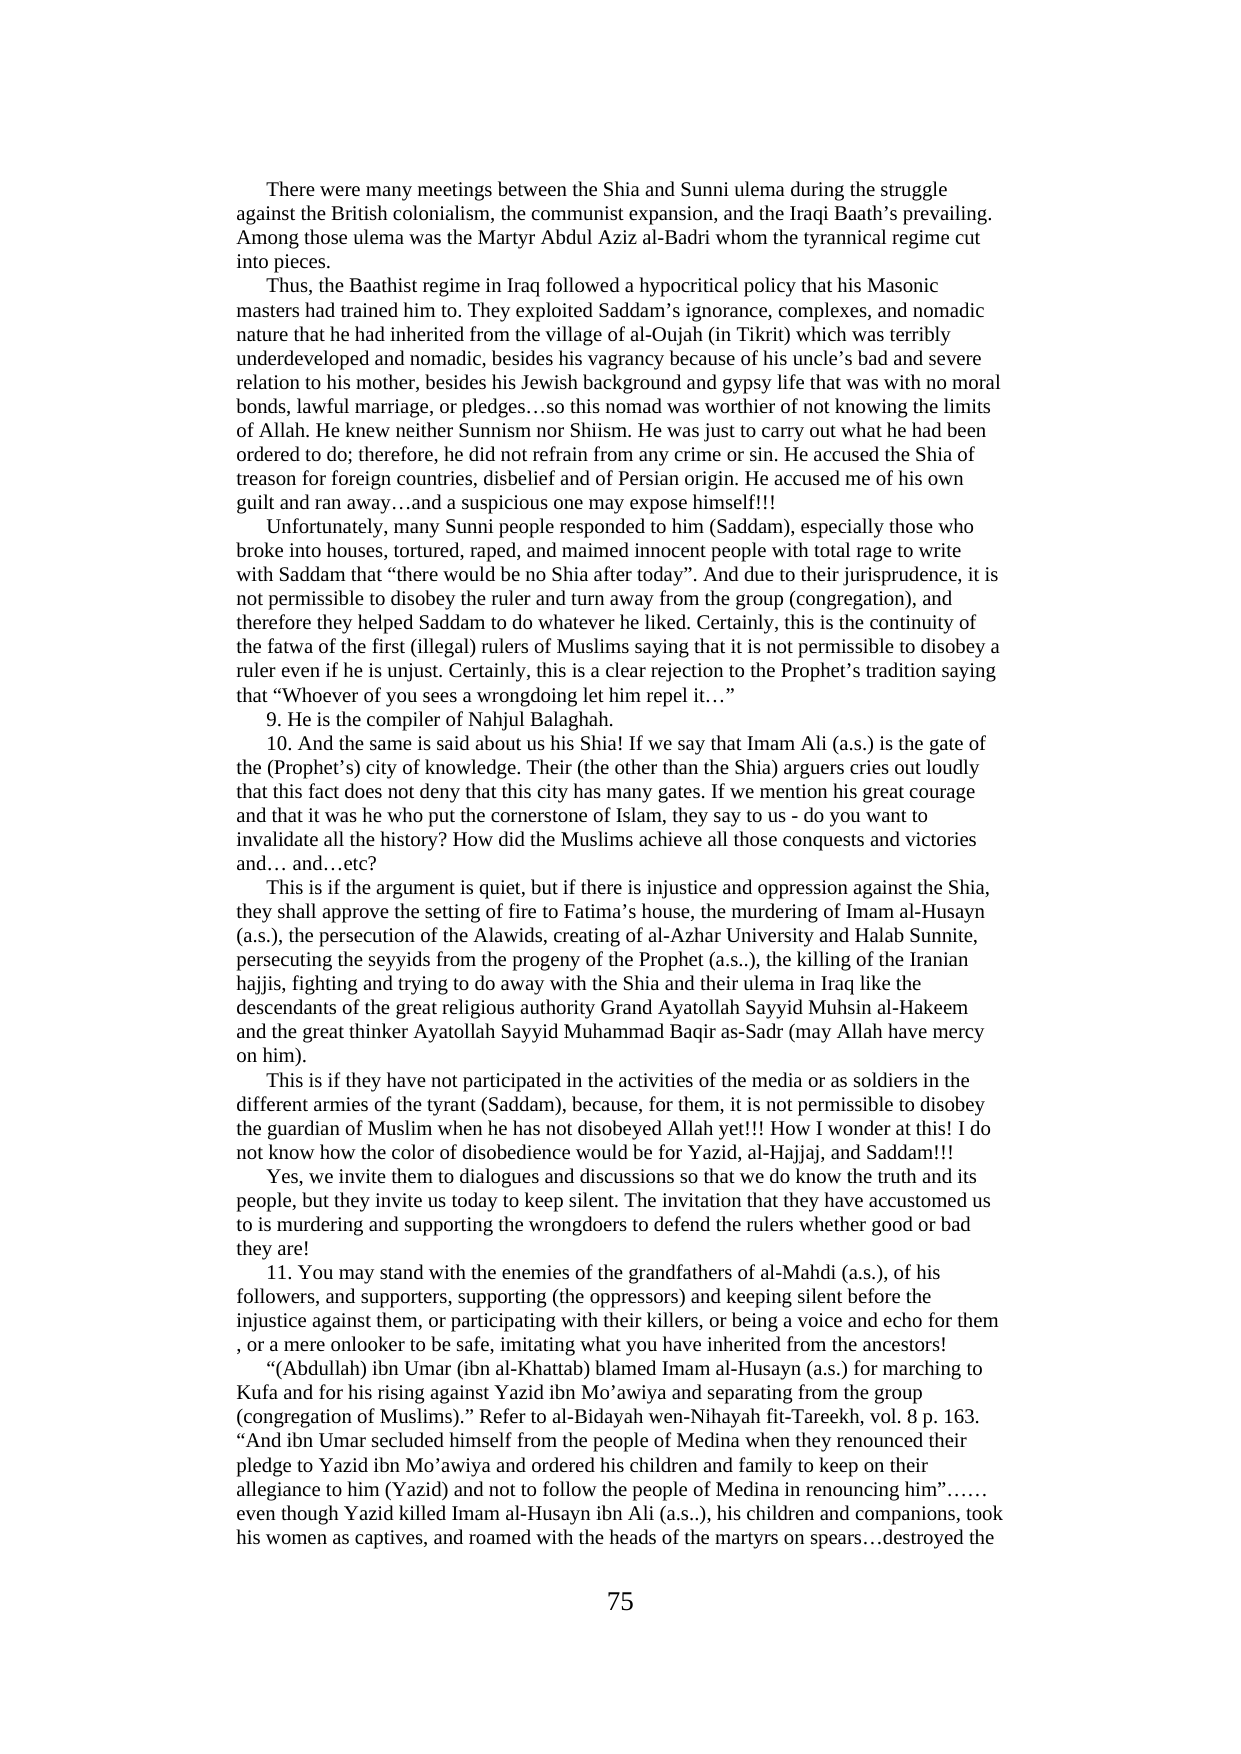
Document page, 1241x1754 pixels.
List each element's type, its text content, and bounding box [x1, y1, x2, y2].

text 11. You may stand with the enemies of the grandfathers of al-Mahdi (a.s.), of his followers, and supporters, supporting (the oppressors) and keeping silent before the injustice against them, or participating with their killers, or being a voice and echo for them , or a mere onlooker to be safe, imitating what you have inherited from the ancestors! [236, 1260, 1004, 1356]
text This is if the argument is quiet, but if there is injustice and oppression against the Shia, they shall approve the setting of fire to Fatima’s house, the murdering of Imam al-Husayn (a.s.), the persecution of the Alawids, creating of al-Azhar University and Halab Sunnite, persecuting the seyyids from the progeny of the Prophet (a.s..), the killing of the Iranian hajjis, fighting and trying to do away with the Shia and their ulema in Iraq like the descendants of the great religious authority Grand Ayatollah Sayyid Muhsin al-Hakeem and the great thinker Ayatollah Sayyid Muhammad Baqir as-Sadr (may Allah have mercy on him). [236, 875, 1004, 1067]
text Thus, the Baathist regime in Iraq followed a hypocritical policy that his Masonic masters had trained him to. They exploited Saddam’s ignorance, complexes, and nomadic nature that he had inherited from the village of al-Oujah (in Tikrit) which was terribly underdeveloped and nomadic, besides his vagrancy because of his uncle’s bad and severe relation to his mother, besides his Jewish background and gypsy life that was with no moral bonds, lawful marriage, or pledges…so this nomad was worthier of not knowing the limits of Allah. He knew neither Sunnism nor Shiism. He was just to carry out what he had been ordered to do; therefore, he did not refrain from any crime or sin. He accused the Shia of treason for foreign countries, disbelief and of Persian origin. He accused me of his own guilt and ran away…and a suspicious one may expose himself!!! [236, 273, 1004, 514]
text Unfortunately, many Sunni people responded to him (Saddam), especially those who broke into houses, tortured, raped, and maimed innocent people with total rage to write with Saddam that “there would be no Shia after today”. And due to their jurisprudence, it is not permissible to disobey the ruler and turn away from the group (congregation), and therefore they helped Saddam to do whatever he liked. Certainly, this is the continuity of the fatwa of the first (illegal) rulers of Muslims saying that it is not permissible to disobey a ruler even if he is unjust. Certainly, this is a clear rejection to the Prophet’s tradition saying that “Whoever of you sees a wrongdoing let him repel it…” [236, 514, 1004, 707]
text Yes, we invite them to dialogues and discussions so that we do know the truth and its people, but they invite us today to keep silent. The invitation that they have accustomed us to is murdering and supporting the wrongdoers to defend the rulers whether good or bad they are! [236, 1164, 1004, 1260]
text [236, 1356, 1004, 1549]
text There were many meetings between the Shia and Sunni ulema during the struggle against the British colonialism, the communist expansion, and the Iraqi Baath’s prevailing. Among those ulema was the Martyr Abdul Aziz al-Badri whom the tyrannical regime cut into pieces. [236, 177, 1004, 273]
text This is if they have not participated in the activities of the media or as soldiers in the different armies of the tyrant (Saddam), because, for them, it is not permissible to disobey the guardian of Muslim when he has not disobeyed Allah yet!!! How I wonder at this! I do not know how the color of disobedience would be for Yazid, al-Hajjaj, and Saddam!!! [236, 1067, 1004, 1164]
text 9. He is the compiler of Nahjul Balaghah. [236, 707, 1004, 731]
text 10. And the same is said about us his Shia! If we say that Imam Ali (a.s.) is the gate of the (Prophet’s) city of knowledge. Their (the other than the Shia) arguers cries out loudly that this fact does not deny that this city has many gates. If we mention his great courage and that it was he who put the cornerstone of Islam, they say to us - do you want to invalidate all the history? How did the Muslims achieve all those conquests and victories and… and…etc? [236, 731, 1004, 875]
